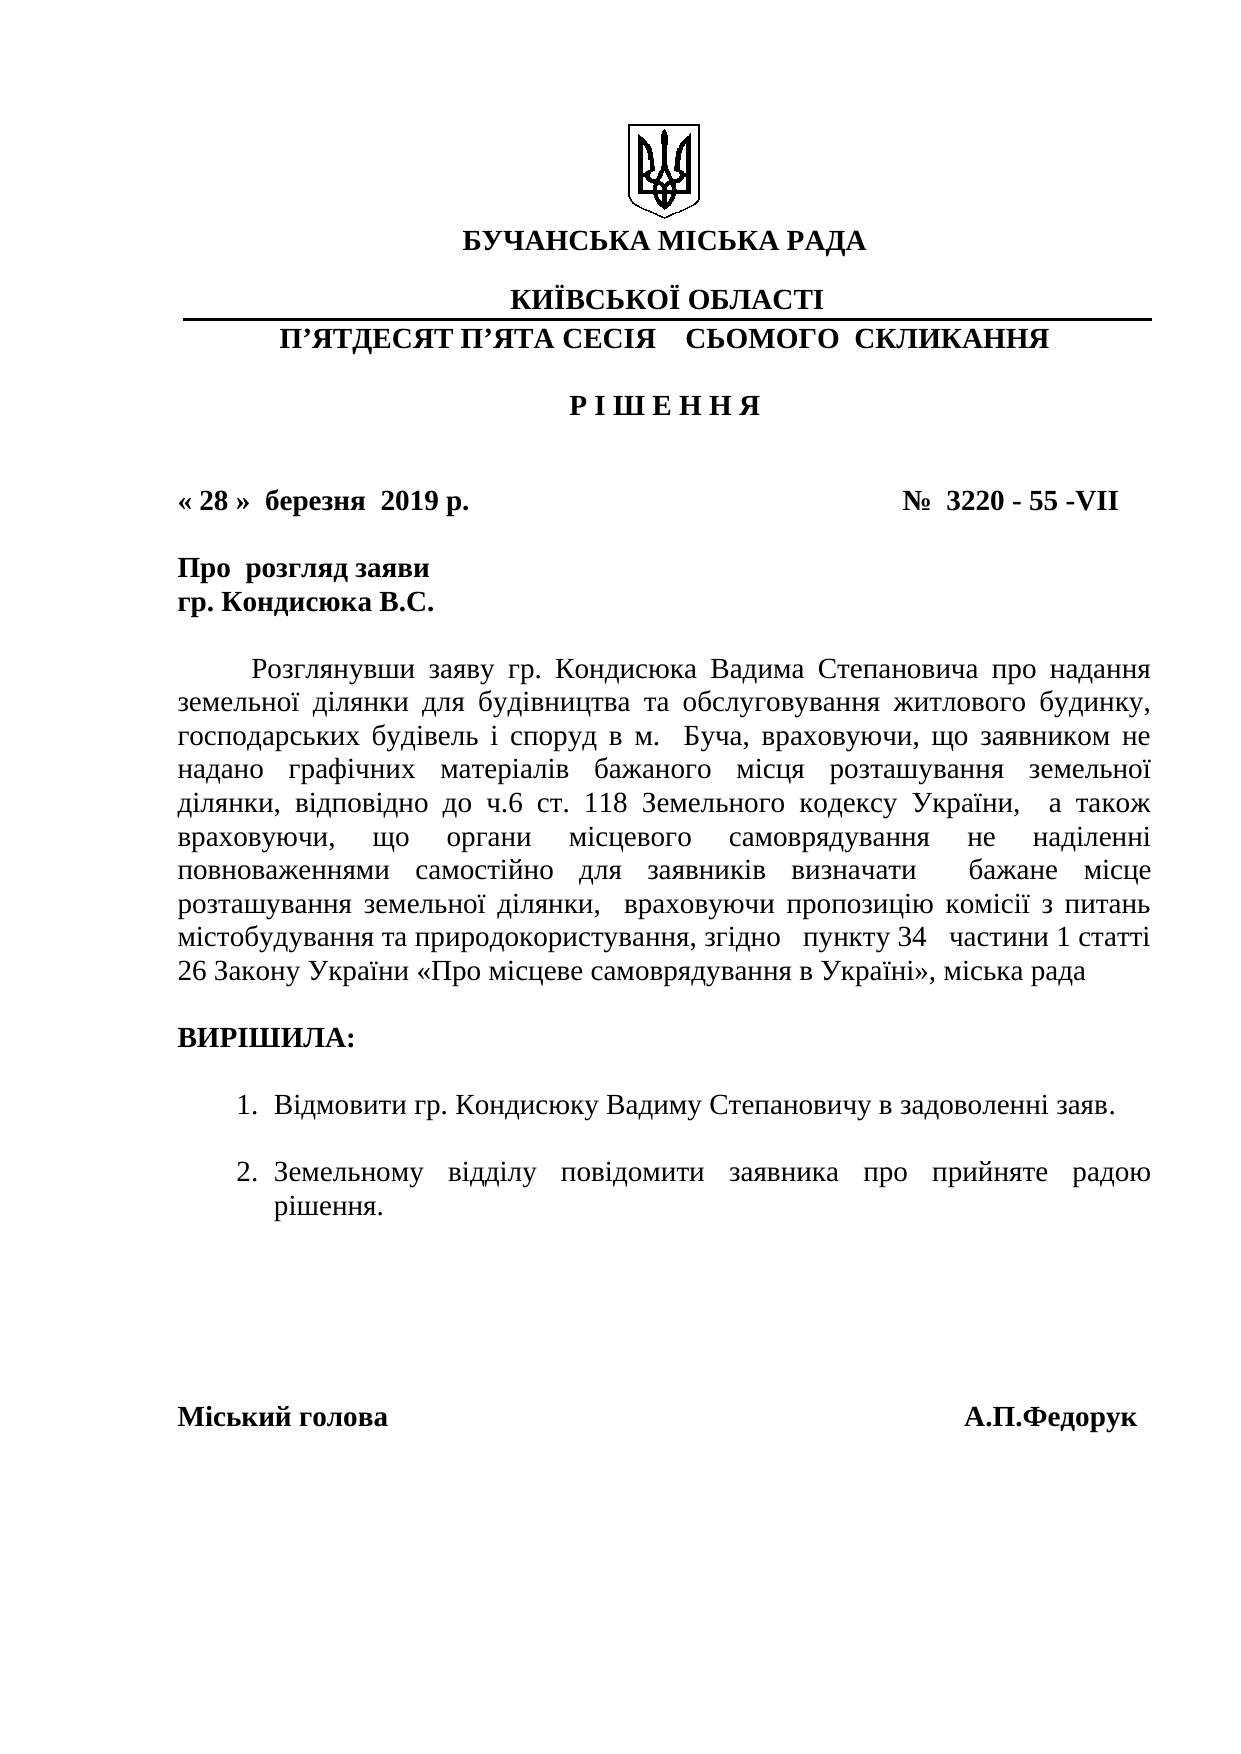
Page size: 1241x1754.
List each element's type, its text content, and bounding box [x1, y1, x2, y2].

text Р І Ш Е Н Н Я [177, 388, 1152, 422]
text КИЇВСЬКОЇ ОБЛАСТІ [183, 282, 1152, 318]
text П’ЯТДЕСЯТ П’ЯТА СЕСІЯ СЬОМОГО СКЛИКАННЯ [177, 321, 1152, 354]
text БУЧАНСЬКА МІСЬКА РАДА [177, 223, 1152, 256]
text Розглянувши заяву гр. Кондисюка Вадима Степановича про надання земельної ділянки для будівництва та обслуговування житлового будинку, господарських будівель і споруд в м. Буча, враховуючи, що заявником не надано графічних матеріалів бажаного місця розташування земельної ділянки, відповідно до ч.6 ст. 118 Земельного кодексу України, а також враховуючи, що органи місцевого самоврядування не наділенні повноваженнями самостійно для заявників визначати бажане місце розташування земельної ділянки, враховуючи пропозицію комісії з питань містобудування та природокористування, згідно пункту 34 частини 1 статті 26 Закону України «Про місцеве самоврядування в Україні», міська рада [177, 651, 1152, 986]
list Відмовити гр. Кондисюку Вадиму Степановичу в задоволенні заяв. [236, 1087, 1152, 1121]
text гр. Кондисюка В.С. [177, 584, 1152, 617]
text « 28 » березня 2019 р. № 3220 - 55 -VІІ [177, 483, 1152, 517]
text Про розгляд заяви [177, 550, 1152, 584]
list Земельному відділу повідомити заявника про прийняте радою рішення. [236, 1154, 1152, 1221]
text ВИРІШИЛА: [177, 1020, 1152, 1053]
text Міський голова А.П.Федорук [177, 1399, 1152, 1433]
